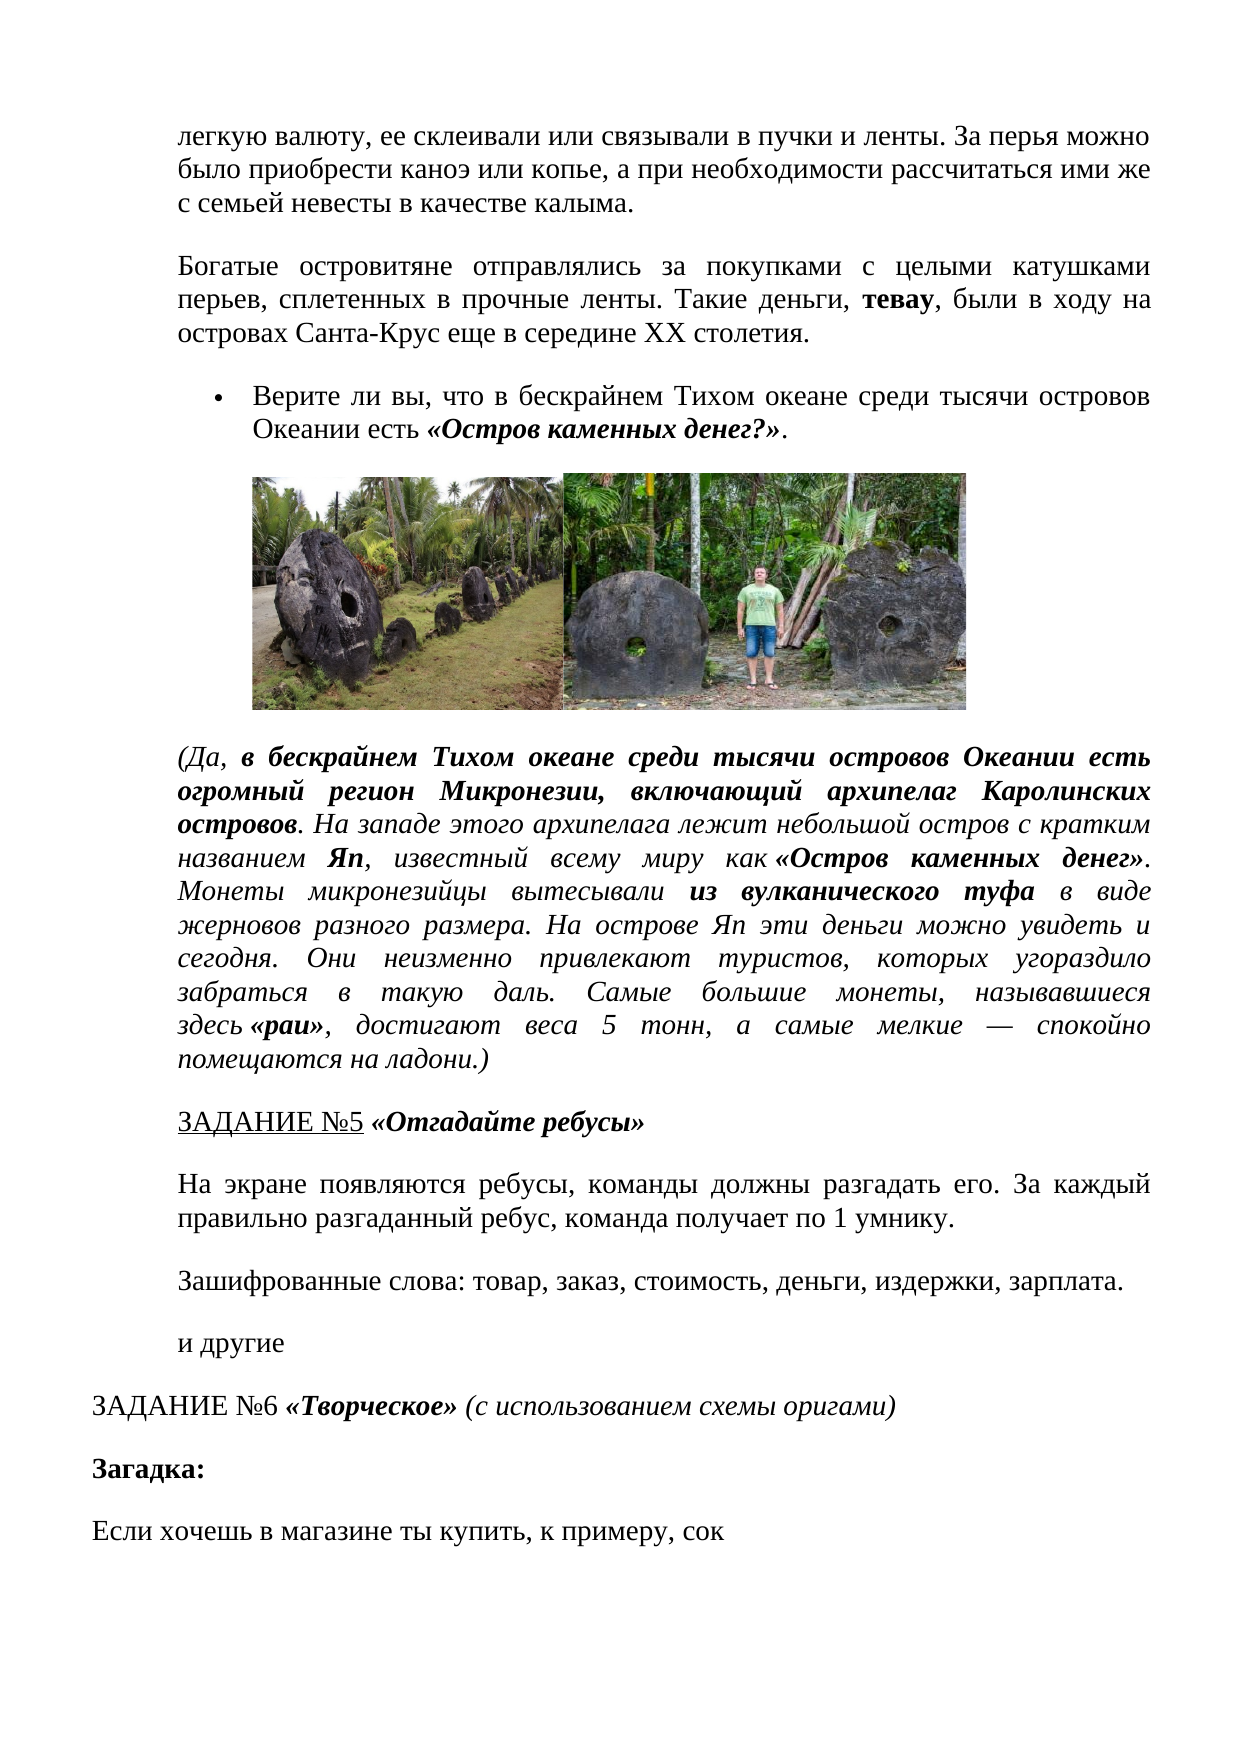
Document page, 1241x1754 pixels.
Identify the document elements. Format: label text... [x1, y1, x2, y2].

text На экране появляются ребусы, команды должны разгадать его. За каждый правильно разгаданный ребус, команда получает по 1 умнику. [177, 1166, 1152, 1233]
text и другие [177, 1325, 1152, 1359]
text Зашифрованные слова: товар, заказ, стоимость, деньги, издержки, зарплата. [177, 1263, 1152, 1296]
text (Да, в бескрайнем Тихом океане среди тысячи островов Океании есть огромный регион Микронезии, включающий архипелаг Каролинских островов. На западе этого архипелага лежит небольшой остров с кратким названием Яп, известный всему миру как «Остров каменных денег». Монеты микронезийцы вытесывали из вулканического туфа в виде жерновов разного размера. На острове Яп эти деньги можно увидеть и сегодня. Они неизменно привлекают туристов, которых угораздило забраться в такую даль. Самые большие монеты, называвшиеся здесь «раи», достигают веса 5 тонн, а самые мелкие — спокойно помещаются на ладони.) [177, 739, 1152, 1074]
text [177, 118, 1152, 219]
picture [252, 473, 967, 710]
list Верите ли вы, что в бескрайнем Тихом океане среди тысячи островов Океании есть «Остров каменных денег?». [215, 378, 1152, 445]
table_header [92, 1388, 1153, 1576]
text ЗАДАНИЕ №5 «Отгадайте ребусы» [177, 1104, 1152, 1137]
text Богатые островитяне отправлялись за покупками с целыми катушками перьев, сплетенных в прочные ленты. Такие деньги, тевау, были в ходу на островах Санта-Крус еще в середине XX столетия. [177, 248, 1152, 348]
